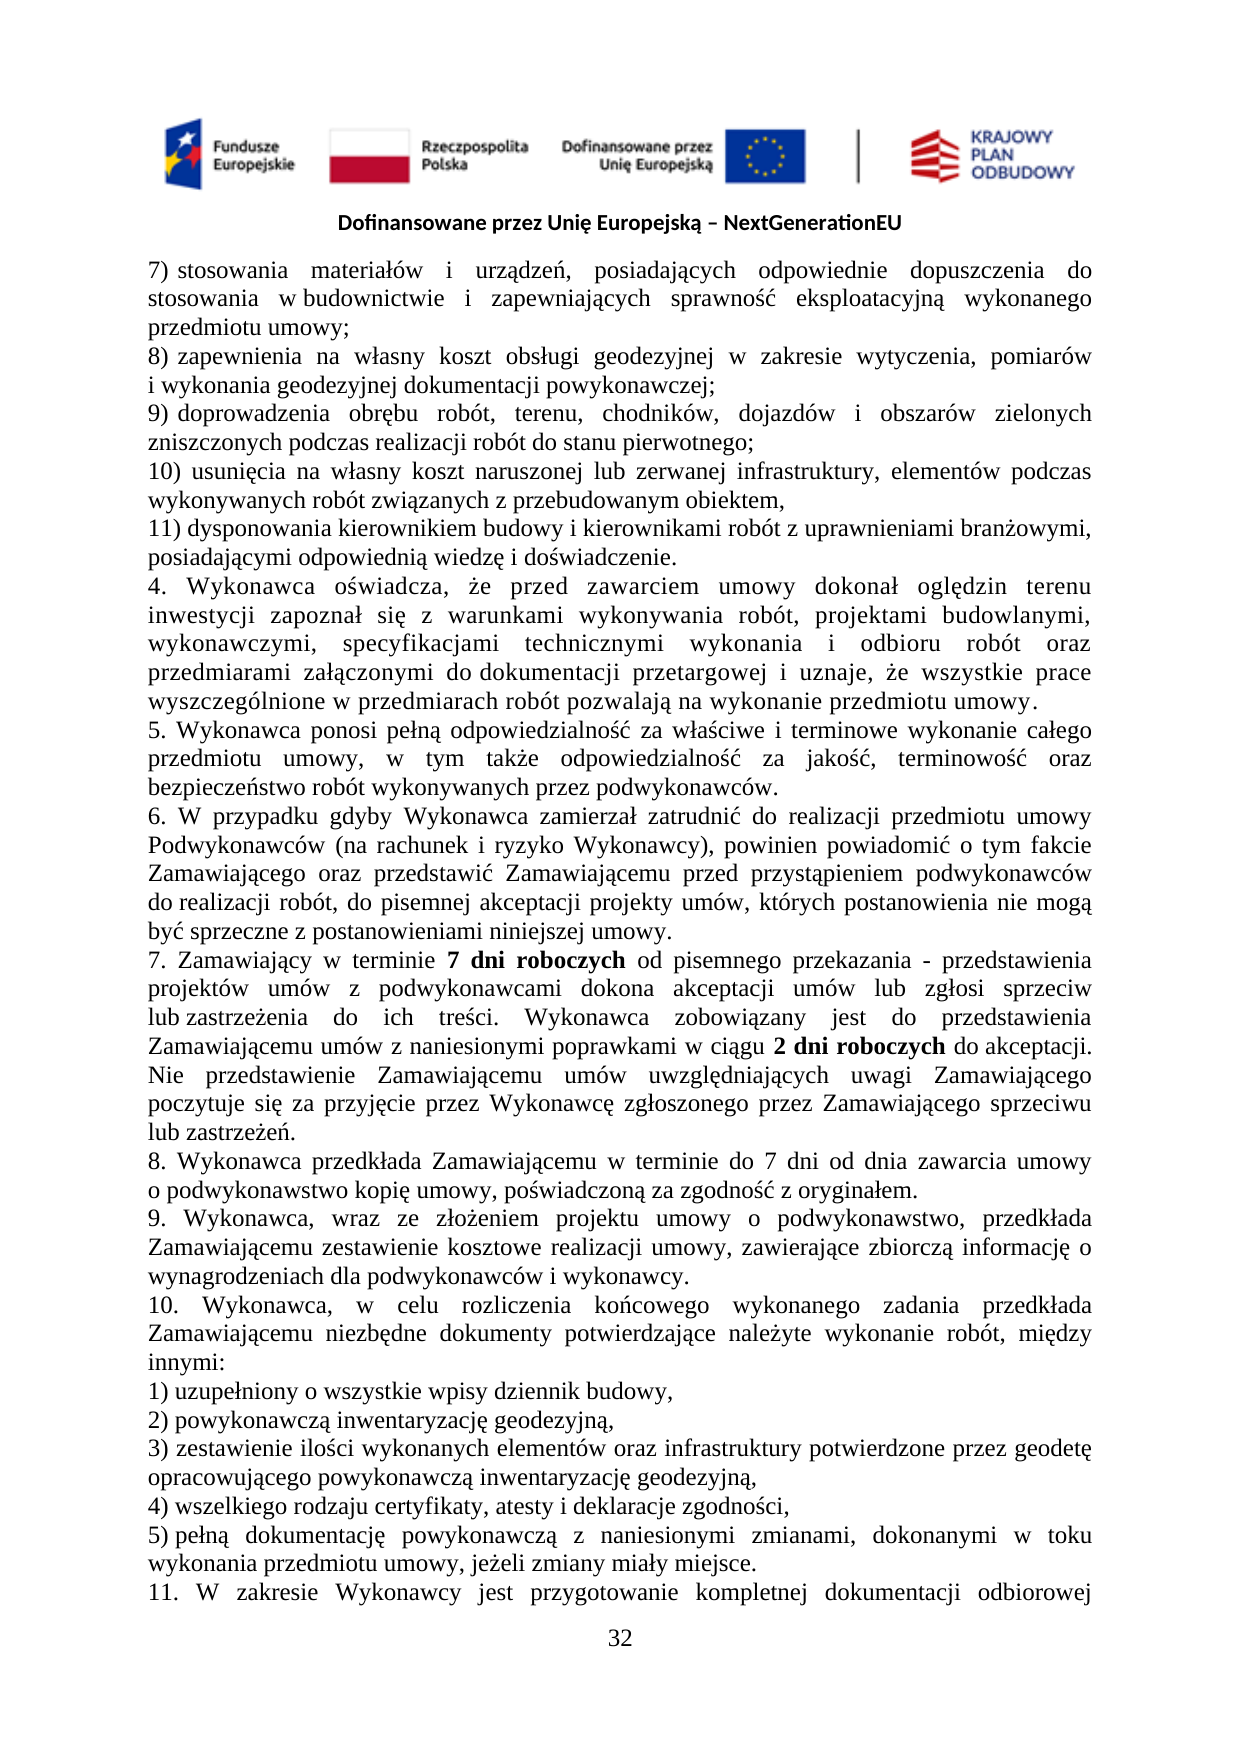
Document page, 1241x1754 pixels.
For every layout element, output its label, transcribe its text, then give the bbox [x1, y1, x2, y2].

text 4. Wykonawca oświadcza, że przed zawarciem umowy dokonał oględzin terenu inwestycji zapoznał się z warunkami wykonywania robót, projektami budowlanymi, wykonawczymi, specyfikacjami technicznymi wykonania i odbioru robót oraz przedmiarami załączonymi do dokumentacji przetargowej i uznaje, że wszystkie prace wyszczególnione w przedmiarach robót pozwalają na wykonanie przedmiotu umowy. [148, 571, 1093, 715]
text 11) dysponowania kierownikiem budowy i kierownikami robót z uprawnieniami branżowymi, posiadającymi odpowiednią wiedzę i doświadczenie. [148, 513, 1093, 571]
text 5) pełną dokumentację powykonawczą z naniesionymi zmianami, dokonanymi w toku wykonania przedmiotu umowy, jeżeli zmiany miały miejsce. [148, 1520, 1093, 1577]
text 2) powykonawczą inwentaryzację geodezyjną, [118, 1405, 1093, 1433]
text 1) uzupełniony o wszystkie wpisy dziennik budowy, [148, 1376, 1093, 1405]
text 6. W przypadku gdyby Wykonawca zamierzał zatrudnić do realizacji przedmiotu umowy Podwykonawców (na rachunek i ryzyko Wykonawcy), powinien powiadomić o tym fakcie Zamawiającego oraz przedstawić Zamawiającemu przed przystąpieniem podwykonawców do realizacji robót, do pisemnej akceptacji projekty umów, których postanowienia nie mogą być sprzeczne z postanowieniami niniejszej umowy. [148, 801, 1093, 945]
text 4) wszelkiego rodzaju certyfikaty, atesty i deklaracje zgodności, [148, 1491, 1093, 1520]
text 9. Wykonawca, wraz ze złożeniem projektu umowy o podwykonawstwo, przedkłada Zamawiającemu zestawienie kosztowe realizacji umowy, zawierające zbiorczą informację o wynagrodzeniach dla podwykonawców i wykonawcy. [148, 1203, 1093, 1290]
text 5. Wykonawca ponosi pełną odpowiedzialność za właściwe i terminowe wykonanie całego przedmiotu umowy, w tym także odpowiedzialność za jakość, terminowość oraz bezpieczeństwo robót wykonywanych przez podwykonawców. [148, 715, 1093, 801]
text 10) usunięcia na własny koszt naruszonej lub zerwanej infrastruktury, elementów podczas wykonywanych robót związanych z przebudowanym obiektem, [148, 456, 1093, 513]
text 8. Wykonawca przedkłada Zamawiającemu w terminie do 7 dni od dnia zawarcia umowy o podwykonawstwo kopię umowy, poświadczoną za zgodność z oryginałem. [148, 1146, 1093, 1203]
picture [147, 101, 1093, 208]
text 3) zestawienie ilości wykonanych elementów oraz infrastruktury potwierdzone przez geodetę opracowującego powykonawczą inwentaryzację geodezyjną, [118, 1433, 1093, 1491]
text 7. Zamawiający w terminie 7 dni roboczych od pisemnego przekazania - przedstawienia projektów umów z podwykonawcami dokona akceptacji umów lub zgłosi sprzeciw lub zastrzeżenia do ich treści. Wykonawca zobowiązany jest do przedstawienia Zamawiającemu umów z naniesionymi poprawkami w ciągu 2 dni roboczych do akceptacji. Nie przedstawienie Zamawiającemu umów uwzględniających uwagi Zamawiającego poczytuje się za przyjęcie przez Wykonawcę zgłoszonego przez Zamawiającego sprzeciwu lub zastrzeżeń. [148, 945, 1093, 1146]
text 10. Wykonawca, w celu rozliczenia końcowego wykonanego zadania przedkłada Zamawiającemu niezbędne dokumenty potwierdzające należyte wykonanie robót, między innymi: [148, 1290, 1093, 1376]
text 11. W zakresie Wykonawcy jest przygotowanie kompletnej dokumentacji odbiorowej dla celów użytkowania. [148, 1577, 1093, 1606]
list stosowania materiałów i urządzeń, posiadających odpowiednie dopuszczenia do stosowania w budownictwie i zapewniających sprawność eksploatacyjną wykonanego przedmiotu umowy; [148, 255, 1093, 341]
list doprowadzenia obrębu robót, terenu, chodników, dojazdów i obszarów zielonych zniszczonych podczas realizacji robót do stanu pierwotnego; [148, 398, 1093, 456]
list zapewnienia na własny koszt obsługi geodezyjnej w zakresie wytyczenia, pomiarów i wykonania geodezyjnej dokumentacji powykonawczej; [148, 341, 1093, 398]
